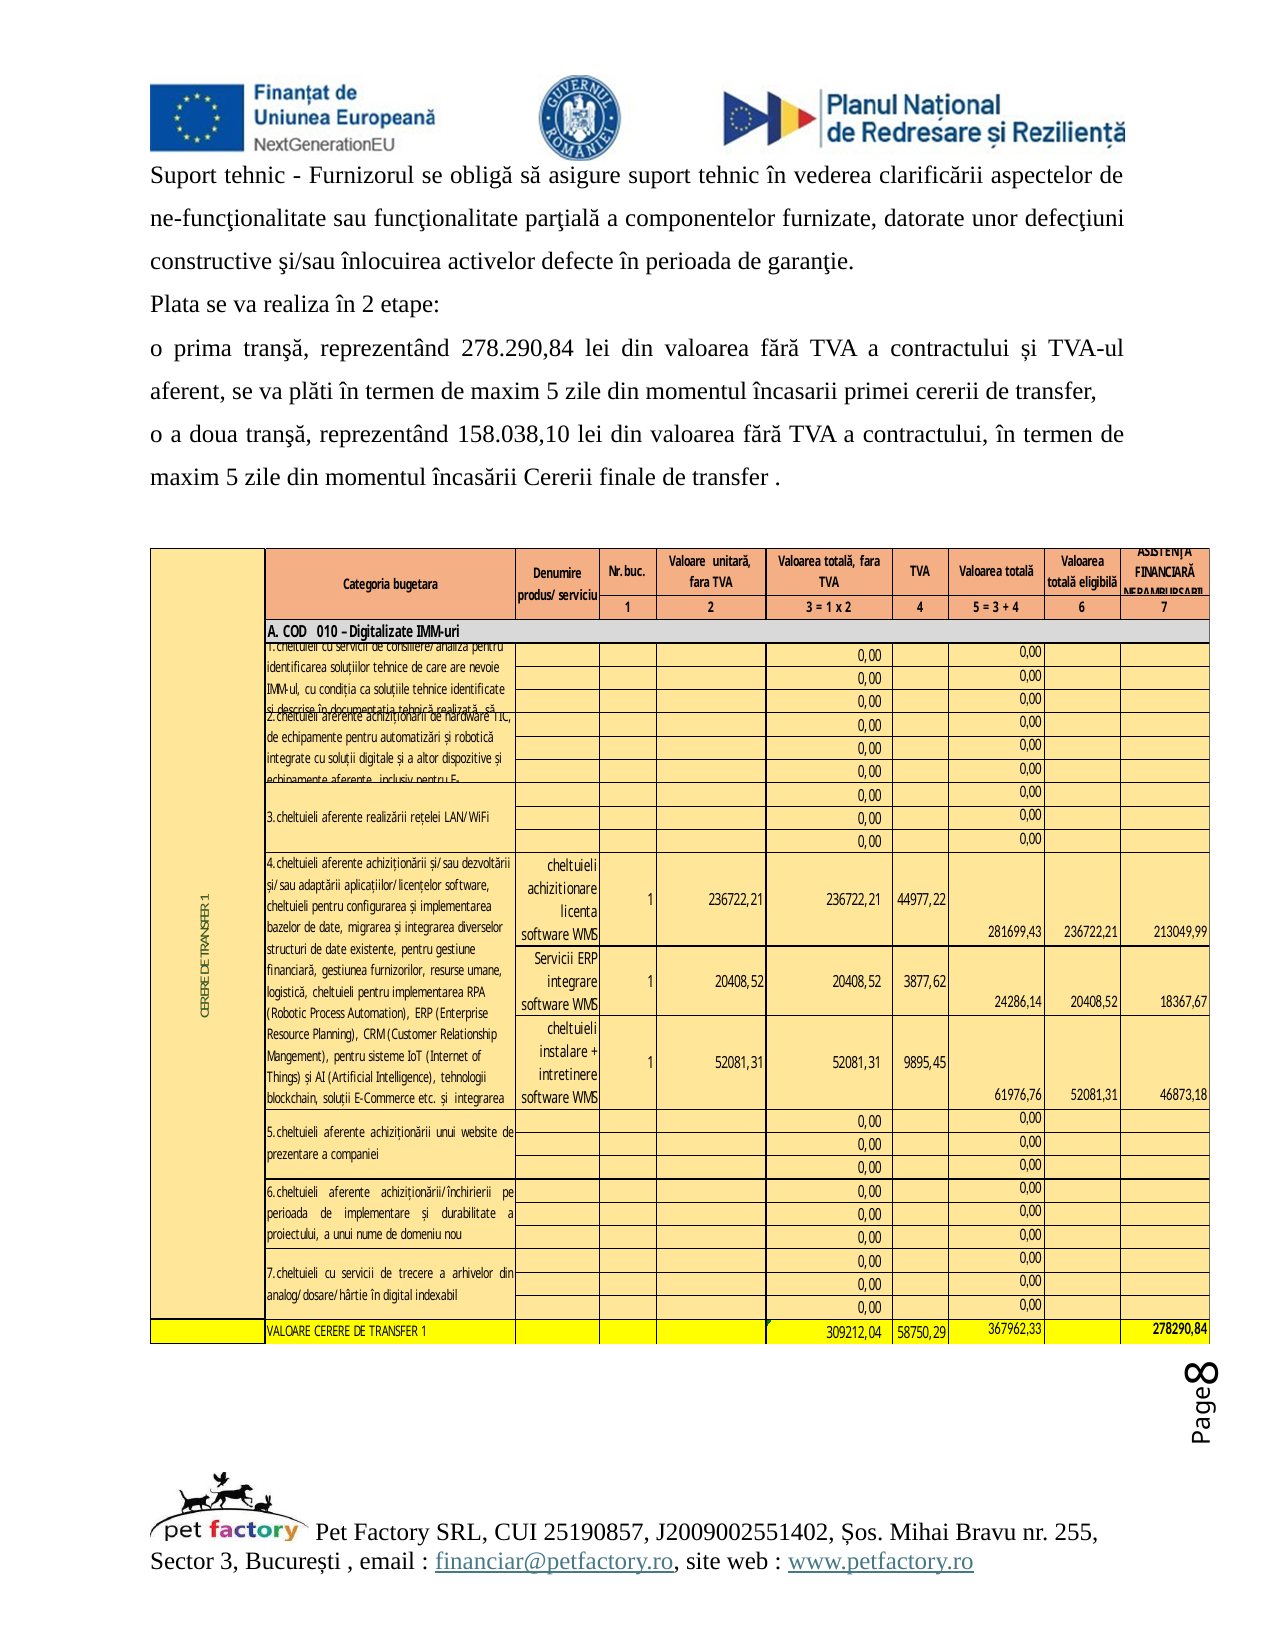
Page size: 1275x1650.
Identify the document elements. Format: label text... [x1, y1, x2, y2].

text Plata se va realiza în 2 etape: [150, 289, 1125, 318]
text o prima tranşă, reprezentând 278.290,84 lei din valoarea fără TVA a contractului și TVA-ul aferent, se va plăti în termen de maxim 5 zile din momentul încasarii primei cererii de transfer, [150, 333, 1125, 404]
picture [150, 75, 1125, 161]
text o a doua tranşă, reprezentând 158.038,10 lei din valoarea fără TVA a contractului, în termen de maxim 5 zile din momentul încasării Cererii finale de transfer . [150, 419, 1125, 491]
text Suport tehnic - Furnizorul se obligă să asigure suport tehnic în vederea clarificării aspectelor de ne-funcţionalitate sau funcţionalitate parţială a componentelor furnizate, datorate unor defecţiuni constructive şi/sau înlocuirea activelor defecte în perioada de garanţie. [150, 161, 1125, 275]
